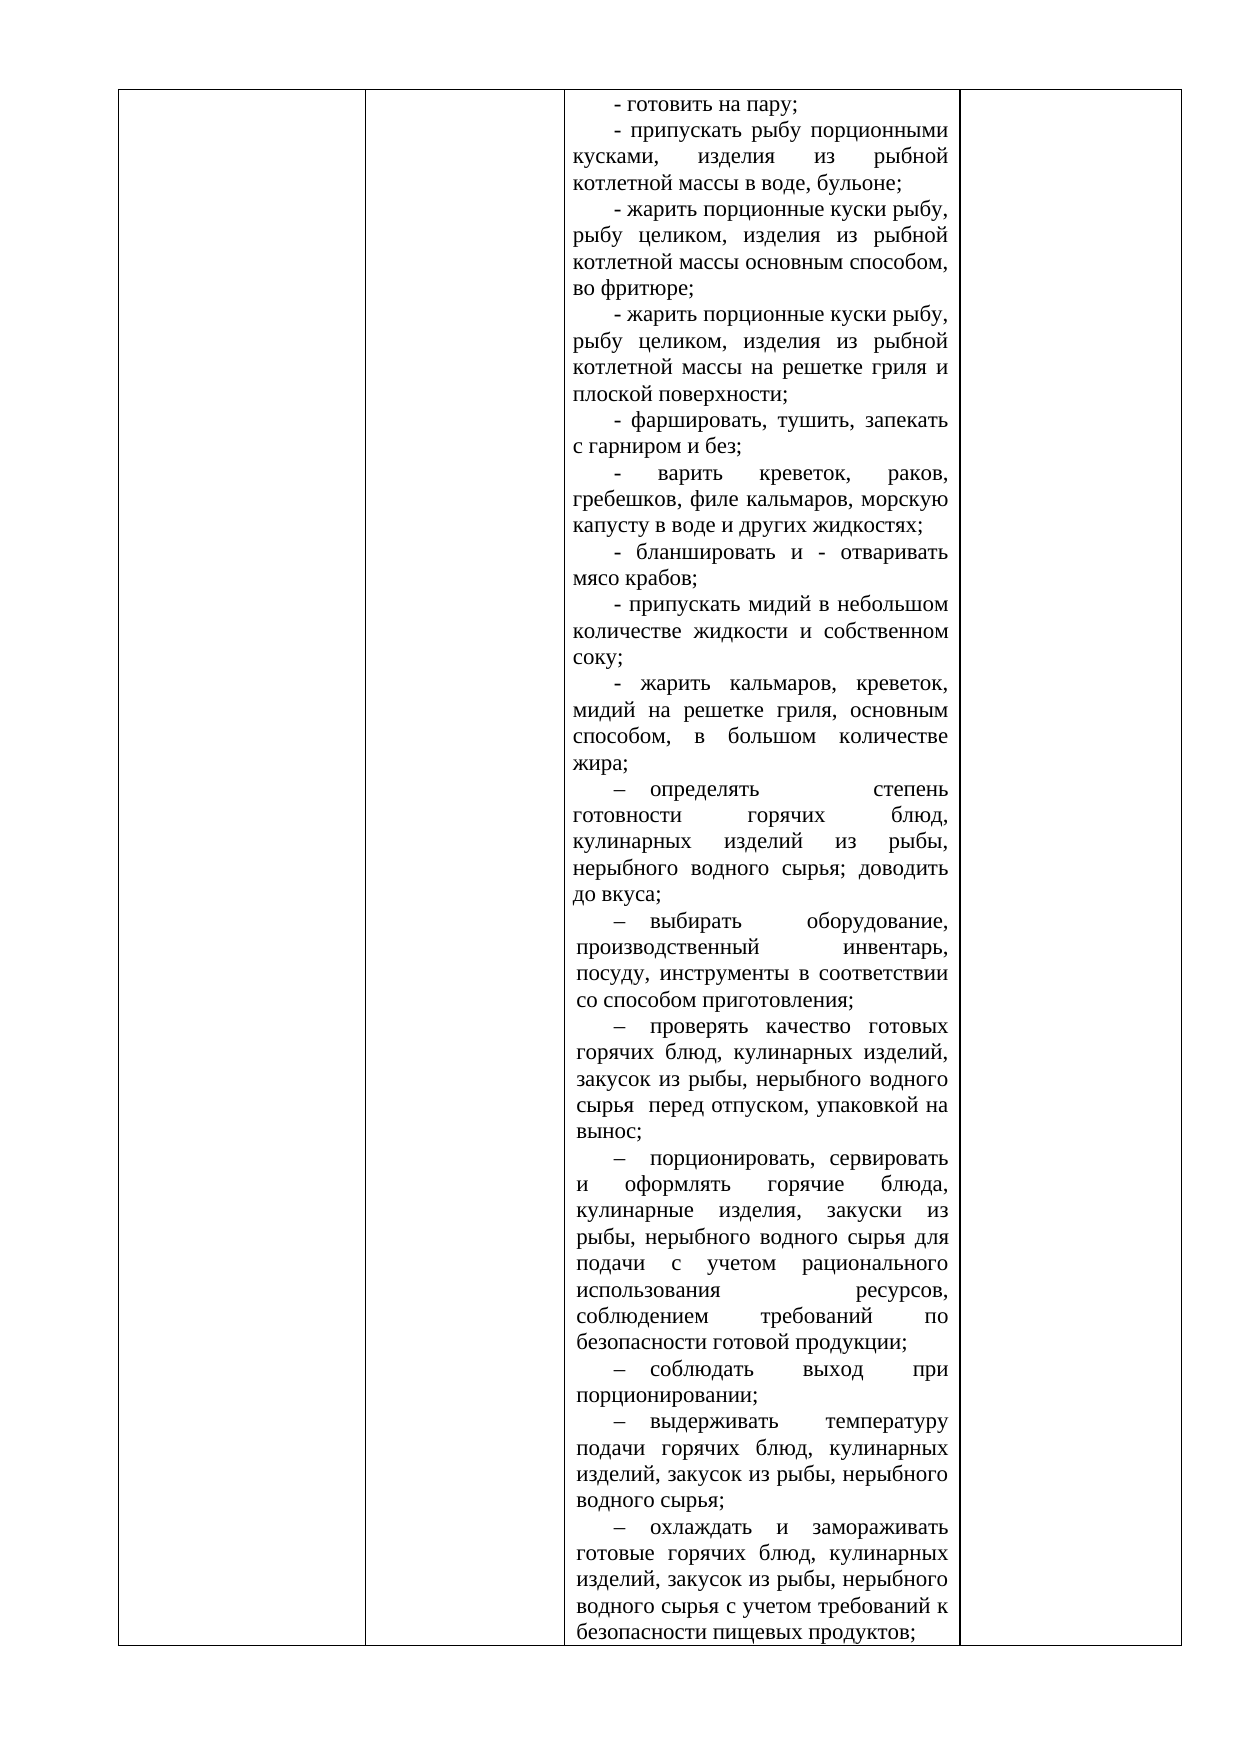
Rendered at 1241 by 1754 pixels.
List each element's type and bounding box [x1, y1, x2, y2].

table_cell [565, 90, 959, 1644]
table_cell [366, 90, 564, 1644]
table_cell [119, 90, 365, 1644]
table_cell [961, 90, 1181, 1644]
